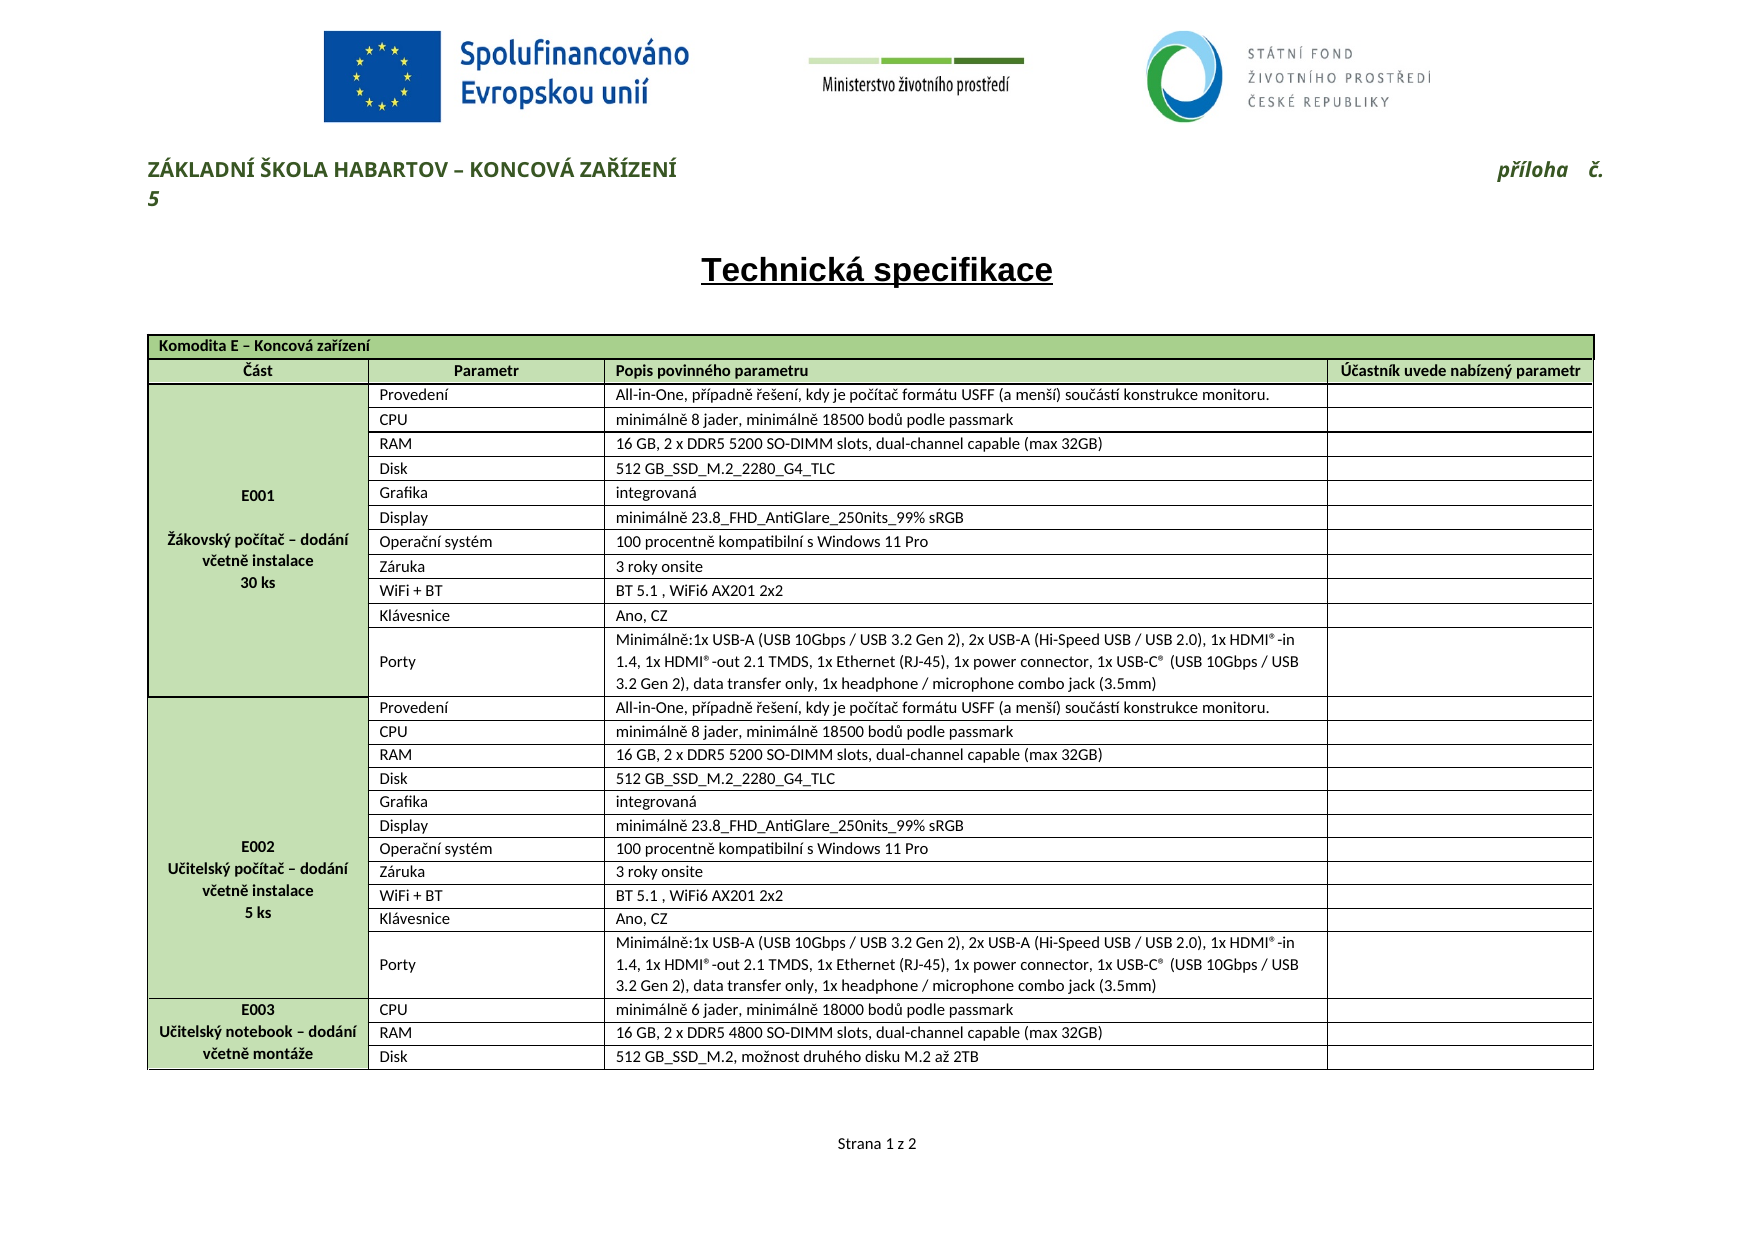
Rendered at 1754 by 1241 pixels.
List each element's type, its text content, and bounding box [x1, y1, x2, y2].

table_cell [1328, 529, 1593, 554]
table_cell [1328, 767, 1593, 790]
table_header Komodita E – Koncová zařízení [149, 336, 1593, 358]
table_cell Provedení [369, 697, 604, 720]
table_cell 16 GB, 2 x DDR5 5200 SO-DIMM slots, dual-channel capable (max 32GB) [605, 433, 1327, 456]
table_cell CPU [369, 999, 604, 1022]
table_cell [1328, 884, 1593, 907]
table_cell CPU [369, 721, 604, 743]
table_cell Operační systém [369, 530, 604, 554]
table_cell minimálně 23.8_FHD_AntiGlare_250nits_99% sRGB [605, 506, 1327, 529]
table_cell [1328, 578, 1593, 603]
table_cell Display [369, 506, 604, 529]
table_cell [1328, 931, 1593, 998]
table_cell [1328, 814, 1593, 837]
table_cell [1328, 456, 1593, 480]
table_cell [1328, 1022, 1593, 1045]
table_cell [1328, 696, 1593, 720]
subtitle Technická specifikace [148, 250, 1606, 288]
table_cell minimálně 23.8_FHD_AntiGlare_250nits_99% sRGB [605, 815, 1327, 837]
table_cell [1328, 837, 1593, 861]
table_cell 3 roky onsite [605, 555, 1327, 578]
table_cell Porty [369, 628, 604, 696]
table_cell Popis povinného parametru [605, 360, 1327, 382]
table_cell [1328, 861, 1593, 884]
table_cell RAM [369, 1023, 604, 1045]
table_cell 512 GB_SSD_M.2, možnost druhého disku M.2 až 2TB [605, 1046, 1327, 1068]
table_cell [1328, 603, 1593, 627]
table_cell 512 GB_SSD_M.2_2280_G4_TLC [605, 457, 1327, 480]
table_cell Grafika [369, 791, 604, 814]
table_cell E002 Učitelský počítač – dodání včetně instalace 5 ks [148, 698, 368, 998]
table_cell Záruka [369, 555, 604, 578]
table_cell Záruka [369, 862, 604, 884]
table_cell RAM [369, 745, 604, 767]
table_cell [1328, 790, 1593, 814]
table_cell Klávesnice [369, 909, 604, 931]
table_cell BT 5.1 , WiFi6 AX201 2x2 [605, 579, 1327, 603]
table_cell All-in-One, případně řešení, kdy je počítač formátu USFF (a menší) součástí konstrukce monitoru. [605, 385, 1327, 407]
table_cell Disk [369, 768, 604, 790]
table_cell Ano, CZ [605, 604, 1327, 627]
table_cell 100 procentně kompatibilní s Windows 11 Pro [605, 530, 1327, 554]
table_cell BT 5.1 , WiFi6 AX201 2x2 [605, 885, 1327, 907]
table_cell [1328, 431, 1593, 456]
table_cell [1328, 720, 1593, 743]
table_cell Grafika [369, 481, 604, 505]
table_cell [1328, 407, 1593, 431]
table_cell minimálně 8 jader, minimálně 18500 bodů podle passmark [605, 408, 1327, 431]
table_cell [1328, 1045, 1593, 1068]
table_cell Minimálně:1x USB-A (USB 10Gbps / USB 3.2 Gen 2), 2x USB-A (Hi-Speed USB / USB 2.0), 1x HDMI®-in 1.4, 1x HDMI®-out 2.1 TMDS, 1x Ethernet (RJ-45), 1x power connector, 1x USB-C® (USB 10Gbps / USB 3.2 Gen 2), data transfer only, 1x headphone / microphone combo jack (3.5mm) [605, 628, 1327, 696]
table_cell Disk [369, 1046, 604, 1068]
table_cell Parametr [369, 360, 604, 382]
table_cell Provedení [369, 385, 604, 407]
table_cell 3 roky onsite [605, 862, 1327, 884]
table_cell Část [149, 360, 368, 382]
table_cell WiFi + BT [369, 579, 604, 603]
table_cell [1328, 998, 1593, 1022]
table_cell E001 Žákovský počítač – dodání včetně instalace 30 ks [149, 385, 368, 696]
table_cell [1328, 505, 1593, 529]
table_cell Disk [369, 457, 604, 480]
table_cell CPU [369, 408, 604, 431]
table_cell [1328, 480, 1593, 505]
table_cell Operační systém [369, 838, 604, 861]
table_cell WiFi + BT [369, 885, 604, 907]
table_cell Ano, CZ [605, 909, 1327, 931]
table_cell [1328, 383, 1593, 407]
table_cell Display [369, 815, 604, 837]
table_cell E003 Učitelský notebook – dodání včetně montáže 1 ks [148, 998, 368, 1068]
table_cell 512 GB_SSD_M.2_2280_G4_TLC [605, 768, 1327, 790]
table_cell Porty [369, 932, 604, 998]
table_cell 100 procentně kompatibilní s Windows 11 Pro [605, 838, 1327, 861]
table_cell integrovaná [605, 791, 1327, 814]
table_cell 16 GB, 2 x DDR5 5200 SO-DIMM slots, dual-channel capable (max 32GB) [605, 745, 1327, 767]
table_cell integrovaná [605, 481, 1327, 505]
table_cell All-in-One, případně řešení, kdy je počítač formátu USFF (a menší) součástí konstrukce monitoru. [605, 697, 1327, 720]
table_cell minimálně 8 jader, minimálně 18500 bodů podle passmark [605, 721, 1327, 743]
picture [323, 30, 1430, 124]
table_cell [1328, 627, 1593, 696]
table_cell Účastník uvede nabízený parametr [1328, 358, 1593, 382]
table_cell [1328, 908, 1593, 931]
table_cell Minimálně:1x USB-A (USB 10Gbps / USB 3.2 Gen 2), 2x USB-A (Hi-Speed USB / USB 2.0), 1x HDMI®-in 1.4, 1x HDMI®-out 2.1 TMDS, 1x Ethernet (RJ-45), 1x power connector, 1x USB-C® (USB 10Gbps / USB 3.2 Gen 2), data transfer only, 1x headphone / microphone combo jack (3.5mm) [605, 932, 1327, 998]
table_cell 16 GB, 2 x DDR5 4800 SO-DIMM slots, dual-channel capable (max 32GB) [605, 1023, 1327, 1045]
table_cell Klávesnice [369, 604, 604, 627]
table_cell [1328, 554, 1593, 578]
table_cell minimálně 6 jader, minimálně 18000 bodů podle passmark [605, 999, 1327, 1022]
table_cell [1328, 744, 1593, 767]
table_cell RAM [369, 433, 604, 456]
